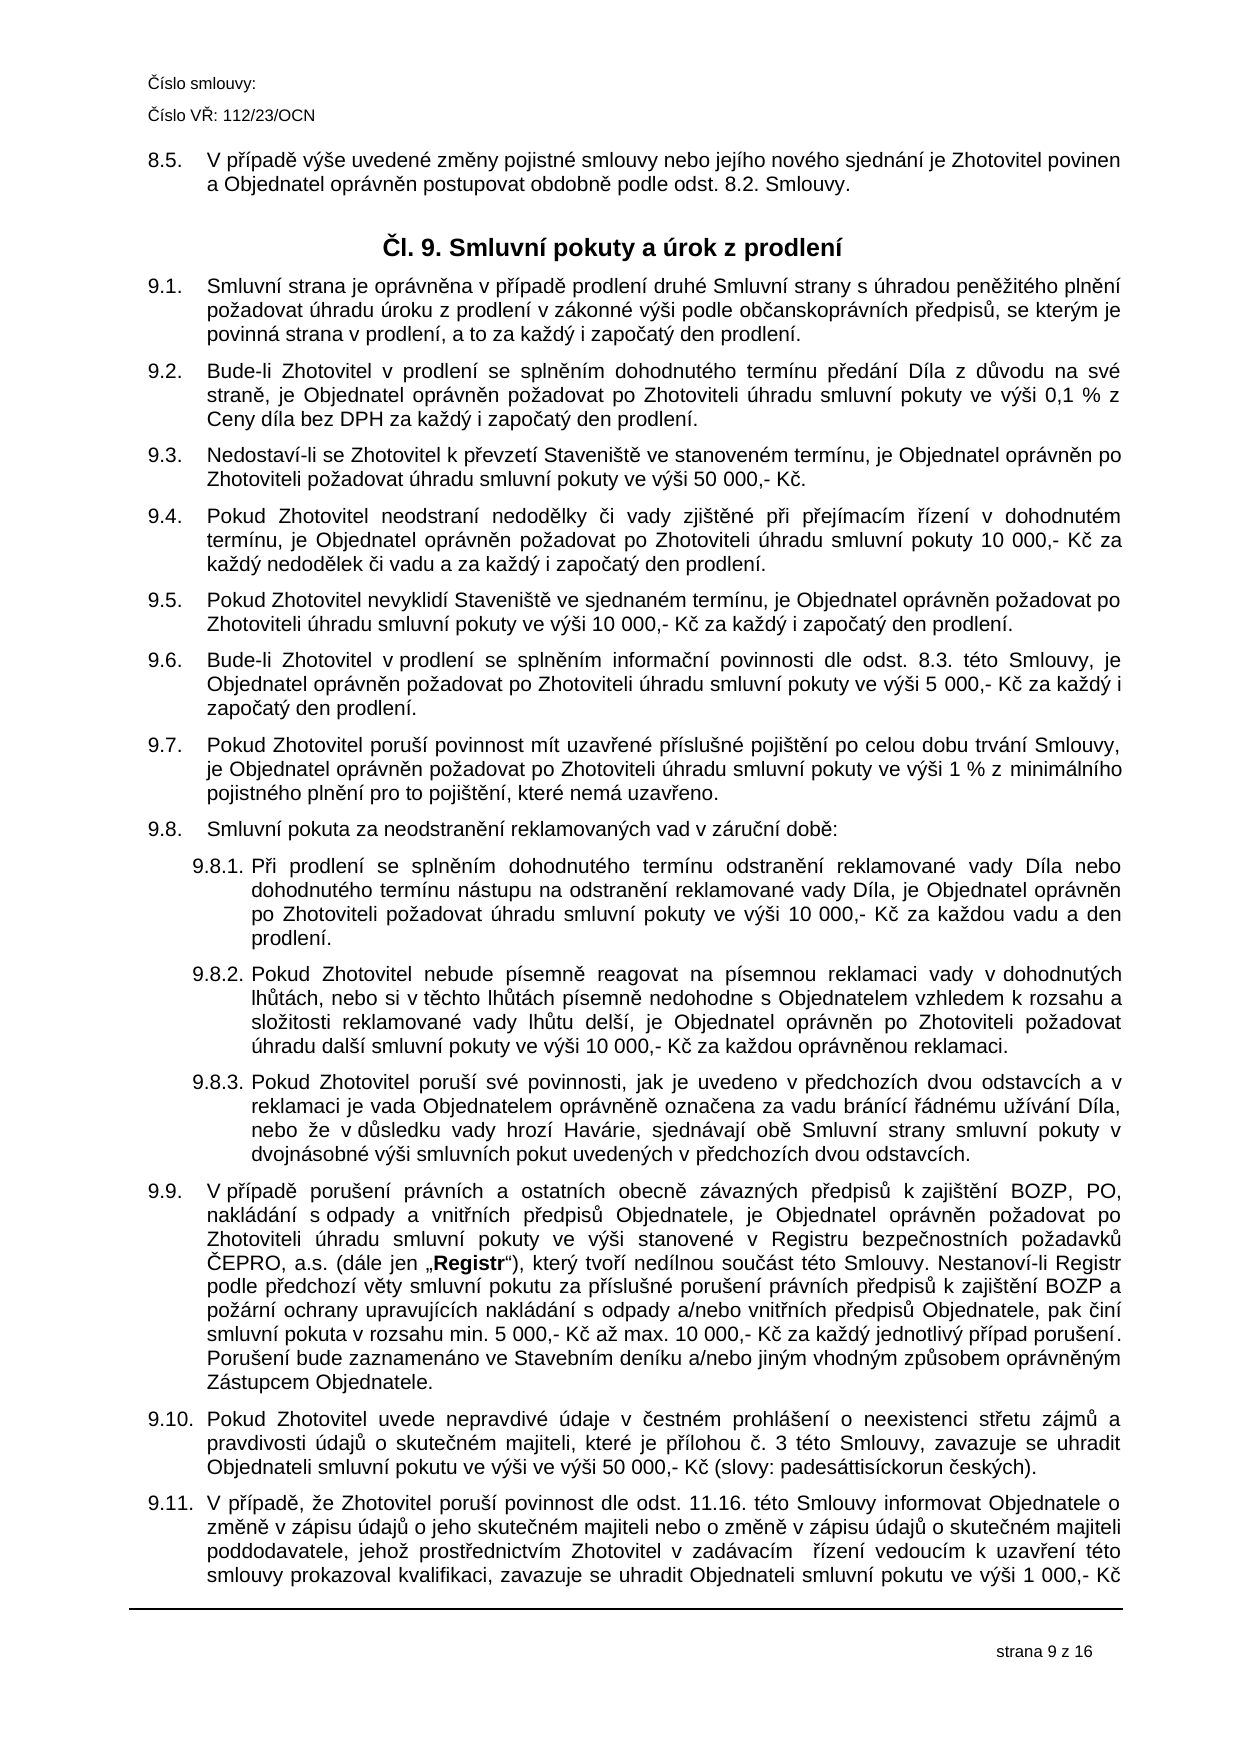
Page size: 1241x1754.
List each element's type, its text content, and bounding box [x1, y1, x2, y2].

text Pokud Zhotovitel neodstraní nedodělky či vady zjištěné při přejímacím řízení v dohodnutém termínu, je Objednatel oprávněn požadovat po Zhotoviteli úhradu smluvní pokuty 10 000,- Kč za každý nedodělek či vadu a za každý i započatý den prodlení. [148, 503, 1122, 575]
text Bude-li Zhotovitel v prodlení se splněním informační povinnosti dle odst. 8.3. této Smlouvy, je Objednatel oprávněn požadovat po Zhotoviteli úhradu smluvní pokuty ve výši 5 000,- Kč za každý i započatý den prodlení. [148, 648, 1122, 720]
text Smluvní strana je oprávněna v případě prodlení druhé Smluvní strany s úhradou peněžitého plnění požadovat úhradu úroku z prodlení v zákonné výši podle občanskoprávních předpisů, se kterým je povinná strana v prodlení, a to za každý i započatý den prodlení. [148, 274, 1122, 346]
text Pokud Zhotovitel poruší povinnost mít uzavřené příslušné pojištění po celou dobu trvání Smlouvy, je Objednatel oprávněn požadovat po Zhotoviteli úhradu smluvní pokuty ve výši 1 % z minimálního pojistného plnění pro to pojištění, které nemá uzavřeno. [148, 733, 1122, 804]
text Pokud Zhotovitel nevyklidí Staveniště ve sjednaném termínu, je Objednatel oprávněn požadovat po Zhotoviteli úhradu smluvní pokuty ve výši 10 000,- Kč za každý i započatý den prodlení. [148, 588, 1122, 636]
text Při prodlení se splněním dohodnutého termínu odstranění reklamované vady Díla nebo dohodnutého termínu nástupu na odstranění reklamované vady Díla, je Objednatel oprávněn po Zhotoviteli požadovat úhradu smluvní pokuty ve výši 10 000,- Kč za každou vadu a den prodlení. [192, 853, 1122, 949]
text Pokud Zhotovitel nebude písemně reagovat na písemnou reklamaci vady v dohodnutých lhůtách, nebo si v těchto lhůtách písemně nedohodne s Objednatelem vzhledem k rozsahu a složitosti reklamované vady lhůtu delší, je Objednatel oprávněn po Zhotoviteli požadovat úhradu další smluvní pokuty ve výši 10 000,- Kč za každou oprávněnou reklamaci. [192, 962, 1122, 1058]
text Bude-li Zhotovitel v prodlení se splněním dohodnutého termínu předání Díla z důvodu na své straně, je Objednatel oprávněn požadovat po Zhotoviteli úhradu smluvní pokuty ve výši 0,1 % z Ceny díla bez DPH za každý i započatý den prodlení. [148, 359, 1122, 431]
text Nedostaví-li se Zhotovitel k převzetí Staveniště ve stanoveném termínu, je Objednatel oprávněn po Zhotoviteli požadovat úhradu smluvní pokuty ve výši 50 000,- Kč. [148, 443, 1122, 491]
text Pokud Zhotovitel uvede nepravdivé údaje v čestném prohlášení o neexistenci střetu zájmů a pravdivosti údajů o skutečném majiteli, které je přílohou č. 3 této Smlouvy, zavazuje se uhradit Objednateli smluvní pokutu ve výši ve výši 50 000,- Kč (slovy: padesáttisíckorun českých). [148, 1407, 1122, 1478]
text Pokud Zhotovitel poruší své povinnosti, jak je uvedeno v předchozích dvou odstavcích a v reklamaci je vada Objednatelem oprávněně označena za vadu bránící řádnému užívání Díla, nebo že v důsledku vady hrozí Havárie, sjednávají obě Smluvní strany smluvní pokuty v dvojnásobné výši smluvních pokut uvedených v předchozích dvou odstavcích. [192, 1070, 1122, 1166]
text V případě porušení právních a ostatních obecně závazných předpisů k zajištění BOZP, PO, nakládání s odpady a vnitřních předpisů Objednatele, je Objednatel oprávněn požadovat po Zhotoviteli úhradu smluvní pokuty ve výši stanovené v Registru bezpečnostních požadavků ČEPRO, a.s. (dále jen „Registr“), který tvoří nedílnou součást této Smlouvy. Nestanoví-li Registr podle předchozí věty smluvní pokutu za příslušné porušení právních předpisů k zajištění BOZP a požární ochrany upravujících nakládání s odpady a/nebo vnitřních předpisů Objednatele, pak činí smluvní pokuta v rozsahu min. 5 000,- Kč až max. 10 000,- Kč za každý jednotlivý případ porušení. Porušení bude zaznamenáno ve Stavebním deníku a/nebo jiným vhodným způsobem oprávněným Zástupcem Objednatele. [148, 1178, 1122, 1394]
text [148, 1491, 1122, 1587]
text Smluvní pokuta za neodstranění reklamovaných vad v záruční době: [148, 817, 1122, 841]
list V případě výše uvedené změny pojistné smlouvy nebo jejího nového sjednání je Zhotovitel povinen a Objednatel oprávněn postupovat obdobně podle odst. 8.2. Smlouvy. [148, 148, 1122, 196]
text Smluvní pokuty a úrok z prodlení [102, 233, 1122, 262]
